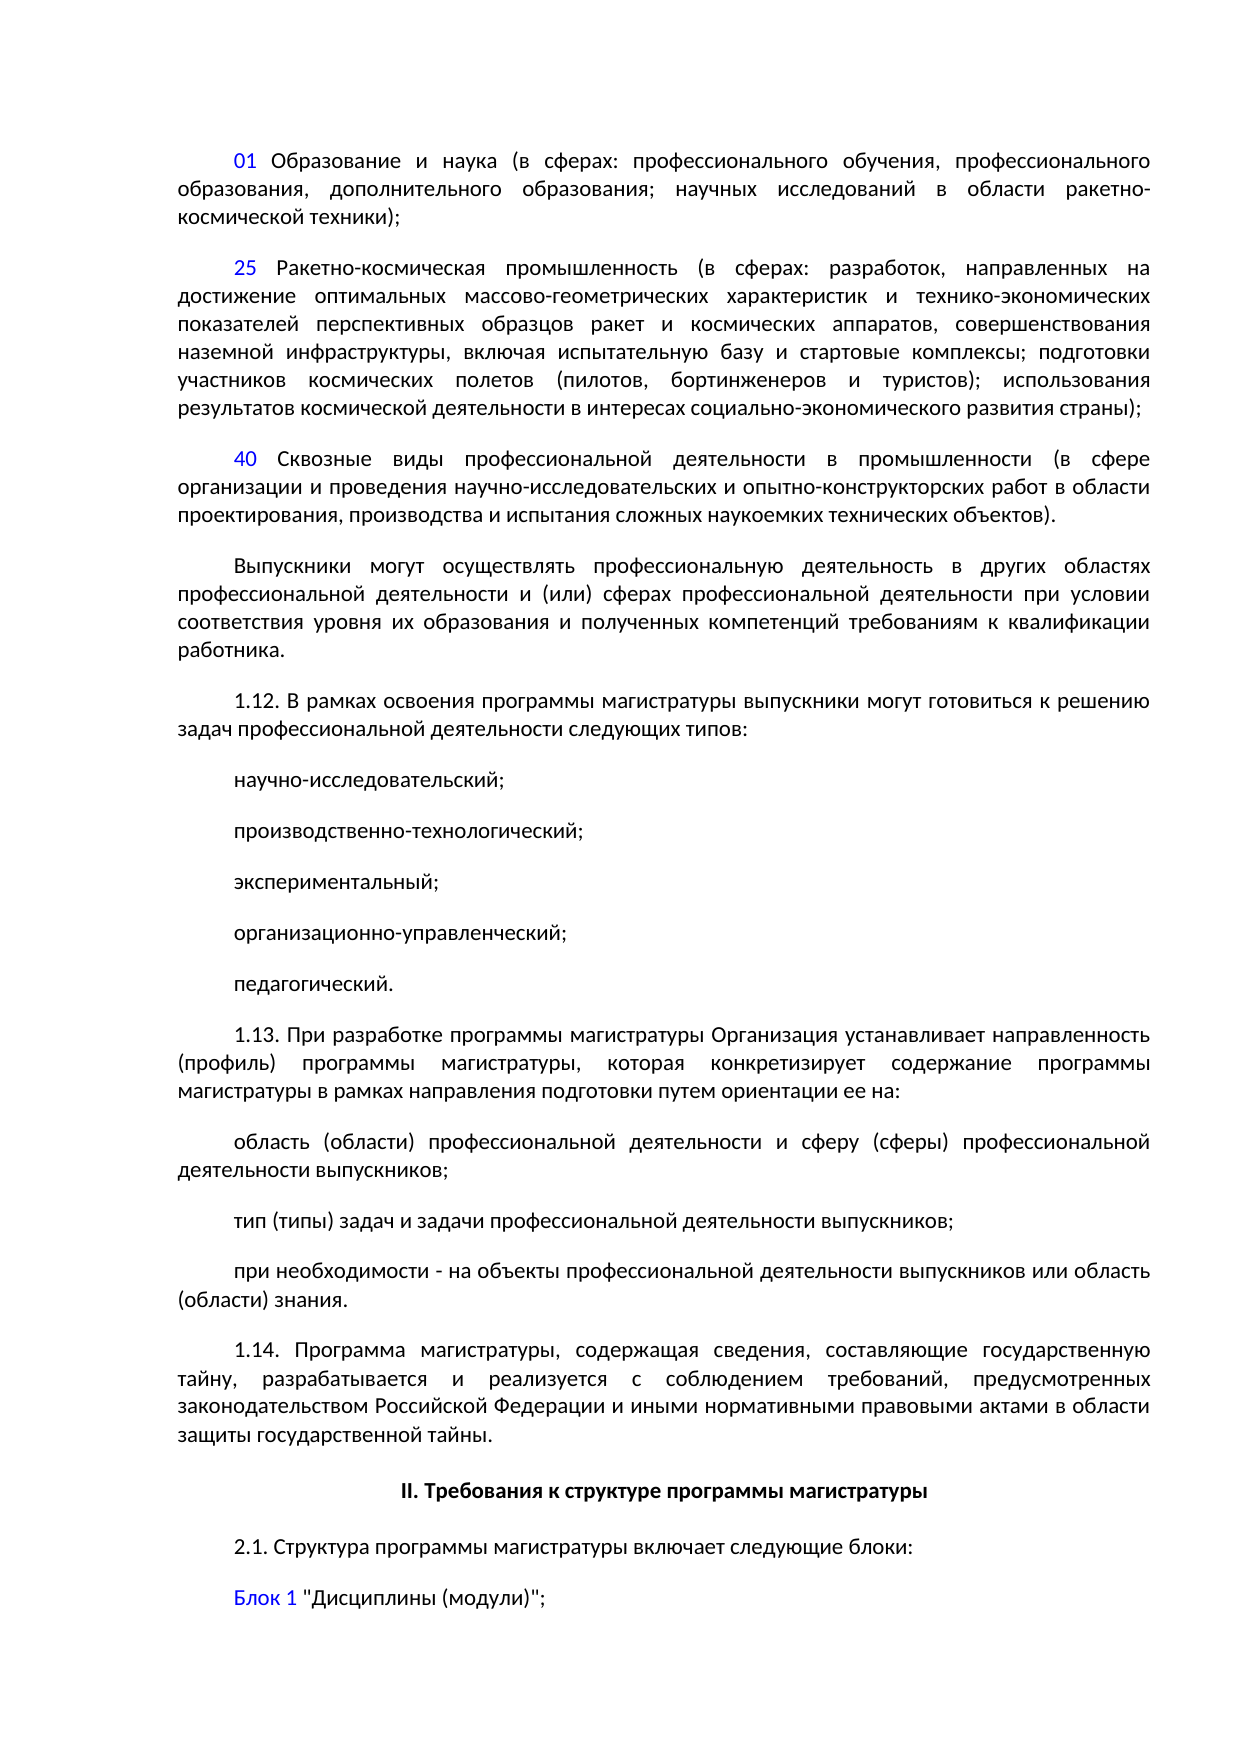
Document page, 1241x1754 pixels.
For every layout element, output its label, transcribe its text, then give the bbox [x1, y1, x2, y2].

text 1.14. Программа магистратуры, содержащая сведения, составляющие государственную тайну, разрабатывается и реализуется с соблюдением требований, предусмотренных законодательством Российской Федерации и иными нормативными правовыми актами в области защиты государственной тайны. [177, 1336, 1152, 1448]
text Блок 1 "Дисциплины (модули)"; [177, 1583, 1152, 1611]
text экспериментальный; [177, 867, 1152, 895]
text 1.13. При разработке программы магистратуры Организация устанавливает направленность (профиль) программы магистратуры, которая конкретизирует содержание программы магистратуры в рамках направления подготовки путем ориентации ее на: [177, 1020, 1152, 1104]
text Выпускники могут осуществлять профессиональную деятельность в других областях профессиональной деятельности и (или) сферах профессиональной деятельности при условии соответствия уровня их образования и полученных компетенций требованиям к квалификации работника. [177, 551, 1152, 663]
text тип (типы) задач и задачи профессиональной деятельности выпускников; [177, 1206, 1152, 1234]
title II. Требования к структуре программы магистратуры [177, 1476, 1152, 1504]
text научно-исследовательский; [177, 765, 1152, 793]
text область (области) профессиональной деятельности и сферу (сферы) профессиональной деятельности выпускников; [177, 1127, 1152, 1183]
text при необходимости - на объекты профессиональной деятельности выпускников или область (области) знания. [177, 1257, 1152, 1313]
text педагогический. [177, 969, 1152, 997]
text 25 Ракетно-космическая промышленность (в сферах: разработок, направленных на достижение оптимальных массово-геометрических характеристик и технико-экономических показателей перспективных образцов ракет и космических аппаратов, совершенствования наземной инфраструктуры, включая испытательную базу и стартовые комплексы; подготовки участников космических полетов (пилотов, бортинженеров и туристов); использования результатов космической деятельности в интересах социально-экономического развития страны); [177, 253, 1152, 421]
text 01 Образование и наука (в сферах: профессионального обучения, профессионального образования, дополнительного образования; научных исследований в области ракетно-космической техники); [177, 146, 1152, 230]
text 40 Сквозные виды профессиональной деятельности в промышленности (в сфере организации и проведения научно-исследовательских и опытно-конструкторских работ в области проектирования, производства и испытания сложных наукоемких технических объектов). [177, 444, 1152, 528]
text 2.1. Структура программы магистратуры включает следующие блоки: [177, 1532, 1152, 1560]
text организационно-управленческий; [177, 918, 1152, 946]
text 1.12. В рамках освоения программы магистратуры выпускники могут готовиться к решению задач профессиональной деятельности следующих типов: [177, 686, 1152, 742]
text производственно-технологический; [177, 816, 1152, 844]
